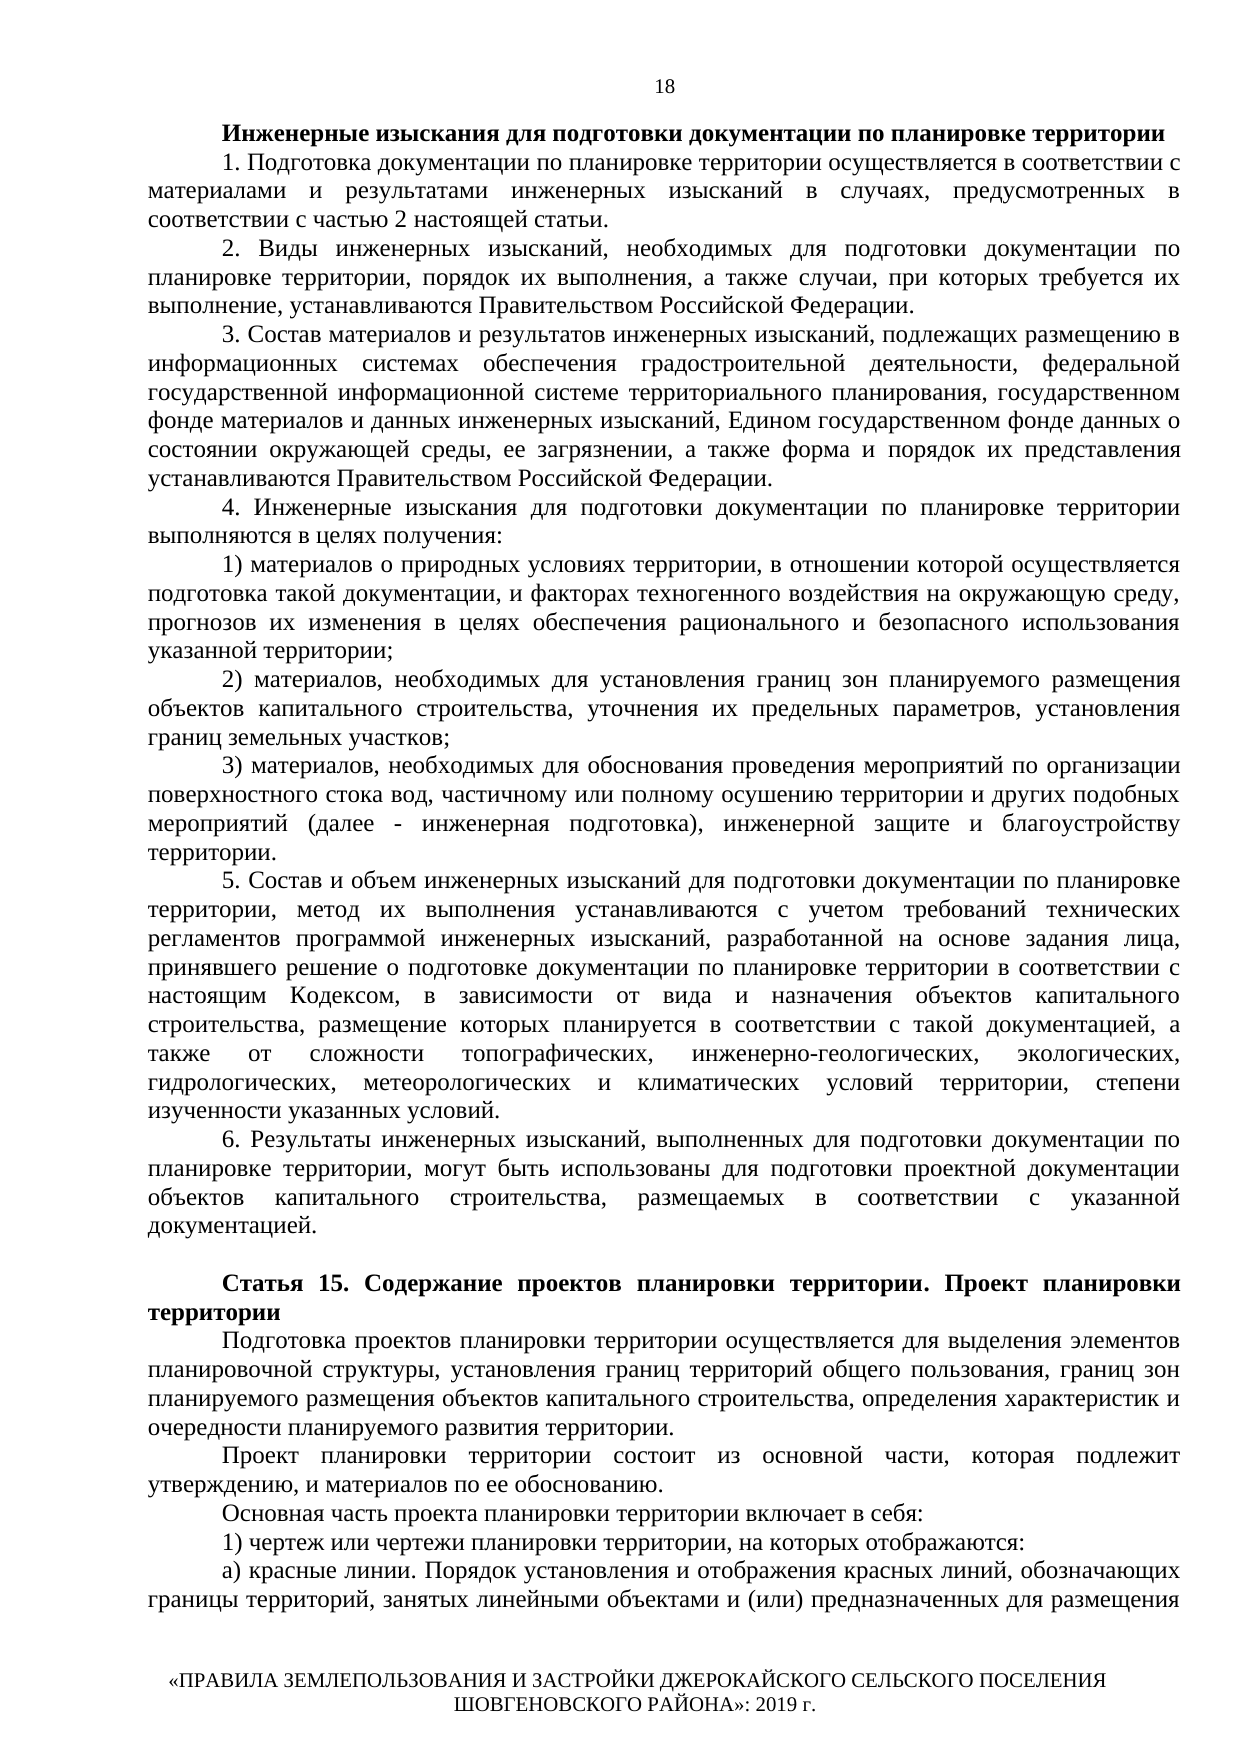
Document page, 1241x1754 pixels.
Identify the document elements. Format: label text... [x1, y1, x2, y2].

text 1) материалов о природных условиях территории, в отношении которой осуществляется подготовка такой документации, и факторах техногенного воздействия на окружающую среду, прогнозов их изменения в целях обеспечения рационального и безопасного использования указанной территории; [148, 549, 1181, 664]
text 2) материалов, необходимых для установления границ зон планируемого размещения объектов капитального строительства, уточнения их предельных параметров, установления границ земельных участков; [148, 664, 1181, 751]
text 5. Состав и объем инженерных изысканий для подготовки документации по планировке территории, метод их выполнения устанавливаются с учетом требований технических регламентов программой инженерных изысканий, разработанной на основе задания лица, принявшего решение о подготовке документации по планировке территории в соответствии с настоящим Кодексом, в зависимости от вида и назначения объектов капитального строительства, размещение которых планируется в соответствии с такой документацией, а также от сложности топографических, инженерно-геологических, экологических, гидрологических, метеорологических и климатических условий территории, степени изученности указанных условий. [148, 866, 1181, 1124]
text 4. Инженерные изыскания для подготовки документации по планировке территории выполняются в целях получения: [148, 492, 1181, 549]
text 6. Результаты инженерных изысканий, выполненных для подготовки документации по планировке территории, могут быть использованы для подготовки проектной документации объектов капитального строительства, размещаемых в соответствии с указанной документацией. [148, 1124, 1181, 1239]
text 1. Подготовка документации по планировке территории осуществляется в соответствии с материалами и результатами инженерных изысканий в случаях, предусмотренных в соответствии с частью 2 настоящей статьи. [148, 147, 1181, 233]
text 2. Виды инженерных изысканий, необходимых для подготовки документации по планировке территории, порядок их выполнения, а также случаи, при которых требуется их выполнение, устанавливаются Правительством Российской Федерации. [148, 233, 1181, 319]
text Инженерные изыскания для подготовки документации по планировке территории [148, 118, 1181, 147]
text Проект планировки территории состоит из основной части, которая подлежит утверждению, и материалов по ее обоснованию. [148, 1441, 1181, 1498]
text Статья 15. Содержание проектов планировки территории. Проект планировки территории [148, 1268, 1181, 1326]
text Подготовка проектов планировки территории осуществляется для выделения элементов планировочной структуры, установления границ территорий общего пользования, границ зон планируемого размещения объектов капитального строительства, определения характеристик и очередности планируемого развития территории. [148, 1326, 1181, 1441]
text 3. Состав материалов и результатов инженерных изысканий, подлежащих размещению в информационных системах обеспечения градостроительной деятельности, федеральной государственной информационной системе территориального планирования, государственном фонде материалов и данных инженерных изысканий, Едином государственном фонде данных о состоянии окружающей среды, ее загрязнении, а также форма и порядок их представления устанавливаются Правительством Российской Федерации. [148, 319, 1181, 492]
text 3) материалов, необходимых для обоснования проведения мероприятий по организации поверхностного стока вод, частичному или полному осушению территории и других подобных мероприятий (далее - инженерная подготовка), инженерной защите и благоустройству территории. [148, 751, 1181, 866]
text Основная часть проекта планировки территории включает в себя: [148, 1498, 1181, 1527]
text 1) чертеж или чертежи планировки территории, на которых отображаются: [148, 1527, 1181, 1556]
